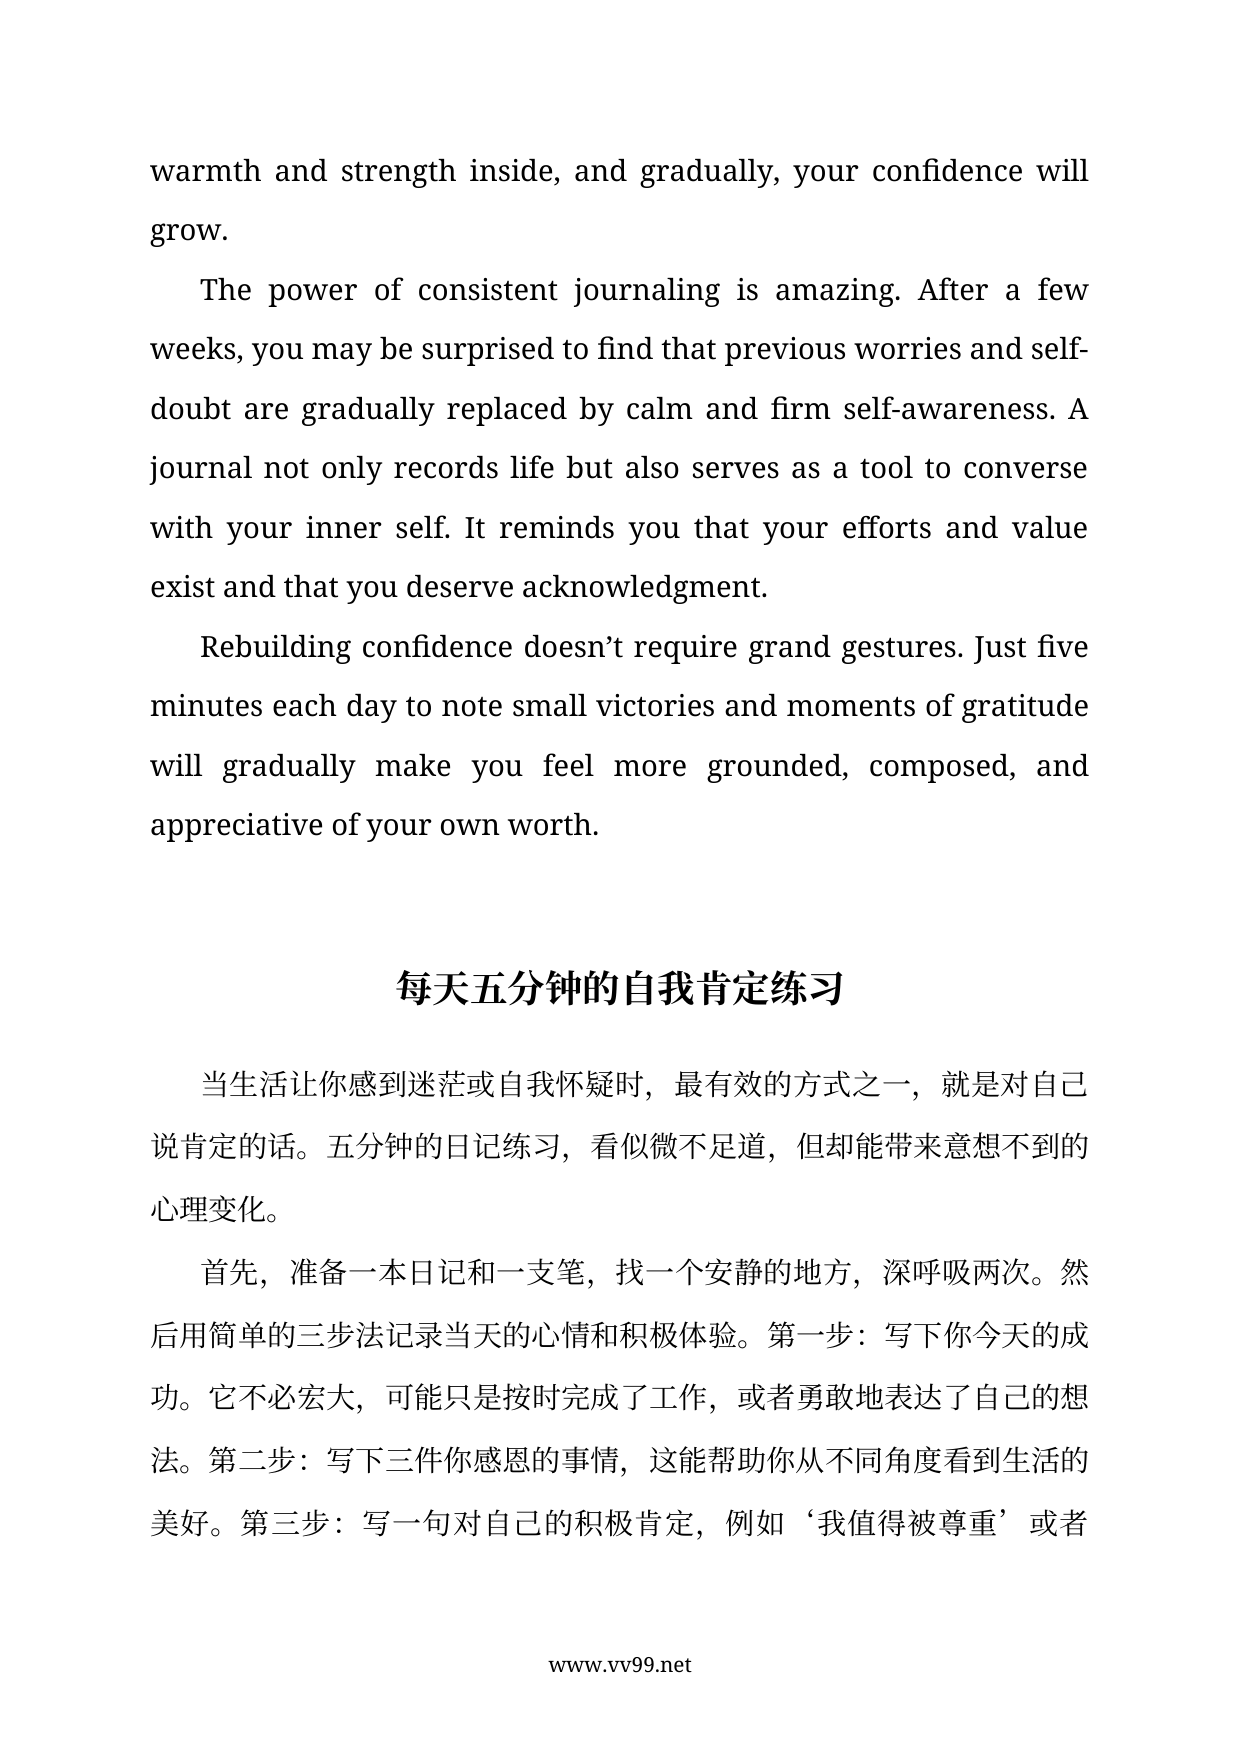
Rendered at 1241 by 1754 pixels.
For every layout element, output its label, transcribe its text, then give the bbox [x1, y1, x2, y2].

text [150, 150, 1090, 249]
text The power of consistent journaling is amazing. After a few weeks, you may be surprised to find that previous worries and self-doubt are gradually replaced by calm and firm self-awareness. A journal not only records life but also serves as a tool to converse with your inner self. It reminds you that your efforts and value exist and that you deserve acknowledgment. [150, 269, 1090, 606]
text 当生活让你感到迷茫或自我怀疑时，最有效的方式之一，就是对自己说肯定的话。五分钟的日记练习，看似微不足道，但却能带来意想不到的心理变化。 [150, 1061, 1090, 1229]
subtitle 每天五分钟的自我肯定练习 [150, 959, 1090, 1013]
text Rebuilding confidence doesn’t require grand gestures. Just five minutes each day to note small victories and moments of gratitude will gradually make you feel more grounded, composed, and appreciative of your own worth. [150, 626, 1090, 844]
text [150, 1250, 1090, 1543]
